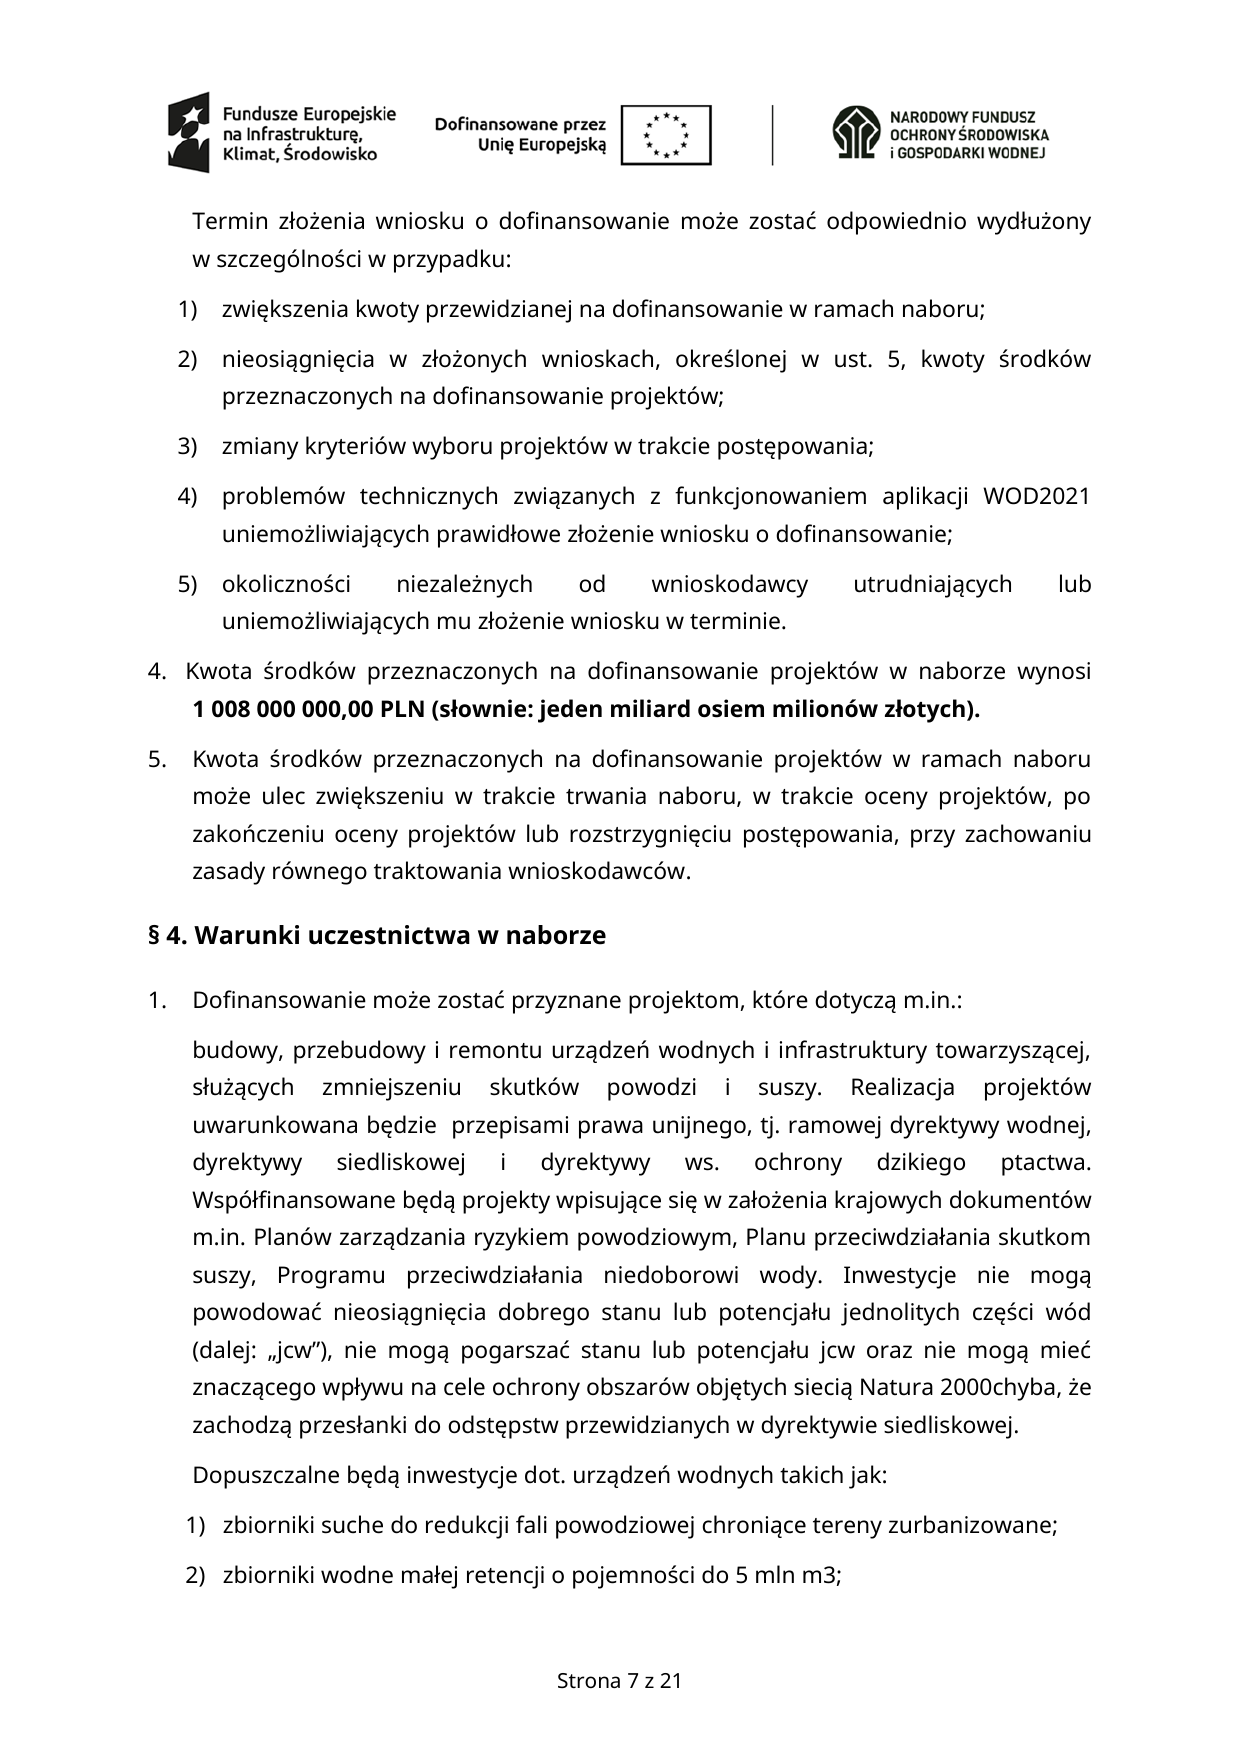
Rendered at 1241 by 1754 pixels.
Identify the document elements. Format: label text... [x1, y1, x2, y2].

text Dopuszczalne będą inwestycje dot. urządzeń wodnych takich jak: [177, 1459, 1092, 1490]
list Dofinansowanie może zostać przyznane projektom, które dotyczą m.in.: [148, 984, 1092, 1015]
list zmiany kryteriów wyboru projektów w trakcie postępowania; [177, 430, 1092, 462]
subtitle § 4. Warunki uczestnictwa w naborze [148, 918, 1092, 952]
list zwiększenia kwoty przewidzianej na dofinansowanie w ramach naboru; [177, 293, 1092, 324]
text budowy, przebudowy i remontu urządzeń wodnych i infrastruktury towarzyszącej, służących zmniejszeniu skutków powodzi i suszy. Realizacja projektów uwarunkowana będzie przepisami prawa unijnego, tj. ramowej dyrektywy wodnej, dyrektywy siedliskowej i dyrektywy ws. ochrony dzikiego ptactwa. Współfinansowane będą projekty wpisujące się w założenia krajowych dokumentów m.in. Planów zarządzania ryzykiem powodziowym, Planu przeciwdziałania skutkom suszy, Programu przeciwdziałania niedoborowi wody. Inwestycje nie mogą powodować nieosiągnięcia dobrego stanu lub potencjału jednolitych części wód (dalej: „jcw”), nie mogą pogarszać stanu lub potencjału jcw oraz nie mogą mieć znaczącego wpływu na cele ochrony obszarów objętych siecią Natura 2000chyba, że zachodzą przesłanki do odstępstw przewidzianych w dyrektywie siedliskowej. [192, 1034, 1092, 1440]
list zbiorniki wodne małej retencji o pojemności do 5 mln m3; [185, 1559, 1092, 1590]
list Termin złożenia wniosku o dofinansowanie może zostać odpowiednio wydłużony w szczególności w przypadku: [192, 205, 1092, 274]
list zbiorniki suche do redukcji fali powodziowej chroniące tereny zurbanizowane; [185, 1509, 1092, 1540]
list Kwota środków przeznaczonych na dofinansowanie projektów w ramach naboru może ulec zwiększeniu w trakcie trwania naboru, w trakcie oceny projektów, po zakończeniu oceny projektów lub rozstrzygnięciu postępowania, przy zachowaniu zasady równego traktowania wnioskodawców. [148, 743, 1092, 887]
picture [148, 71, 1093, 193]
list nieosiągnięcia w złożonych wnioskach, określonej w ust. 5, kwoty środków przeznaczonych na dofinansowanie projektów; [177, 343, 1092, 412]
list problemów technicznych związanych z funkcjonowaniem aplikacji WOD2021 uniemożliwiających prawidłowe złożenie wniosku o dofinansowanie; [177, 480, 1092, 549]
list Kwota środków przeznaczonych na dofinansowanie projektów w naborze wynosi 1 008 000 000,00 PLN (słownie: jeden miliard osiem milionów złotych). [148, 655, 1092, 724]
list okoliczności niezależnych od wnioskodawcy utrudniających lub uniemożliwiających mu złożenie wniosku w terminie. [177, 568, 1092, 637]
